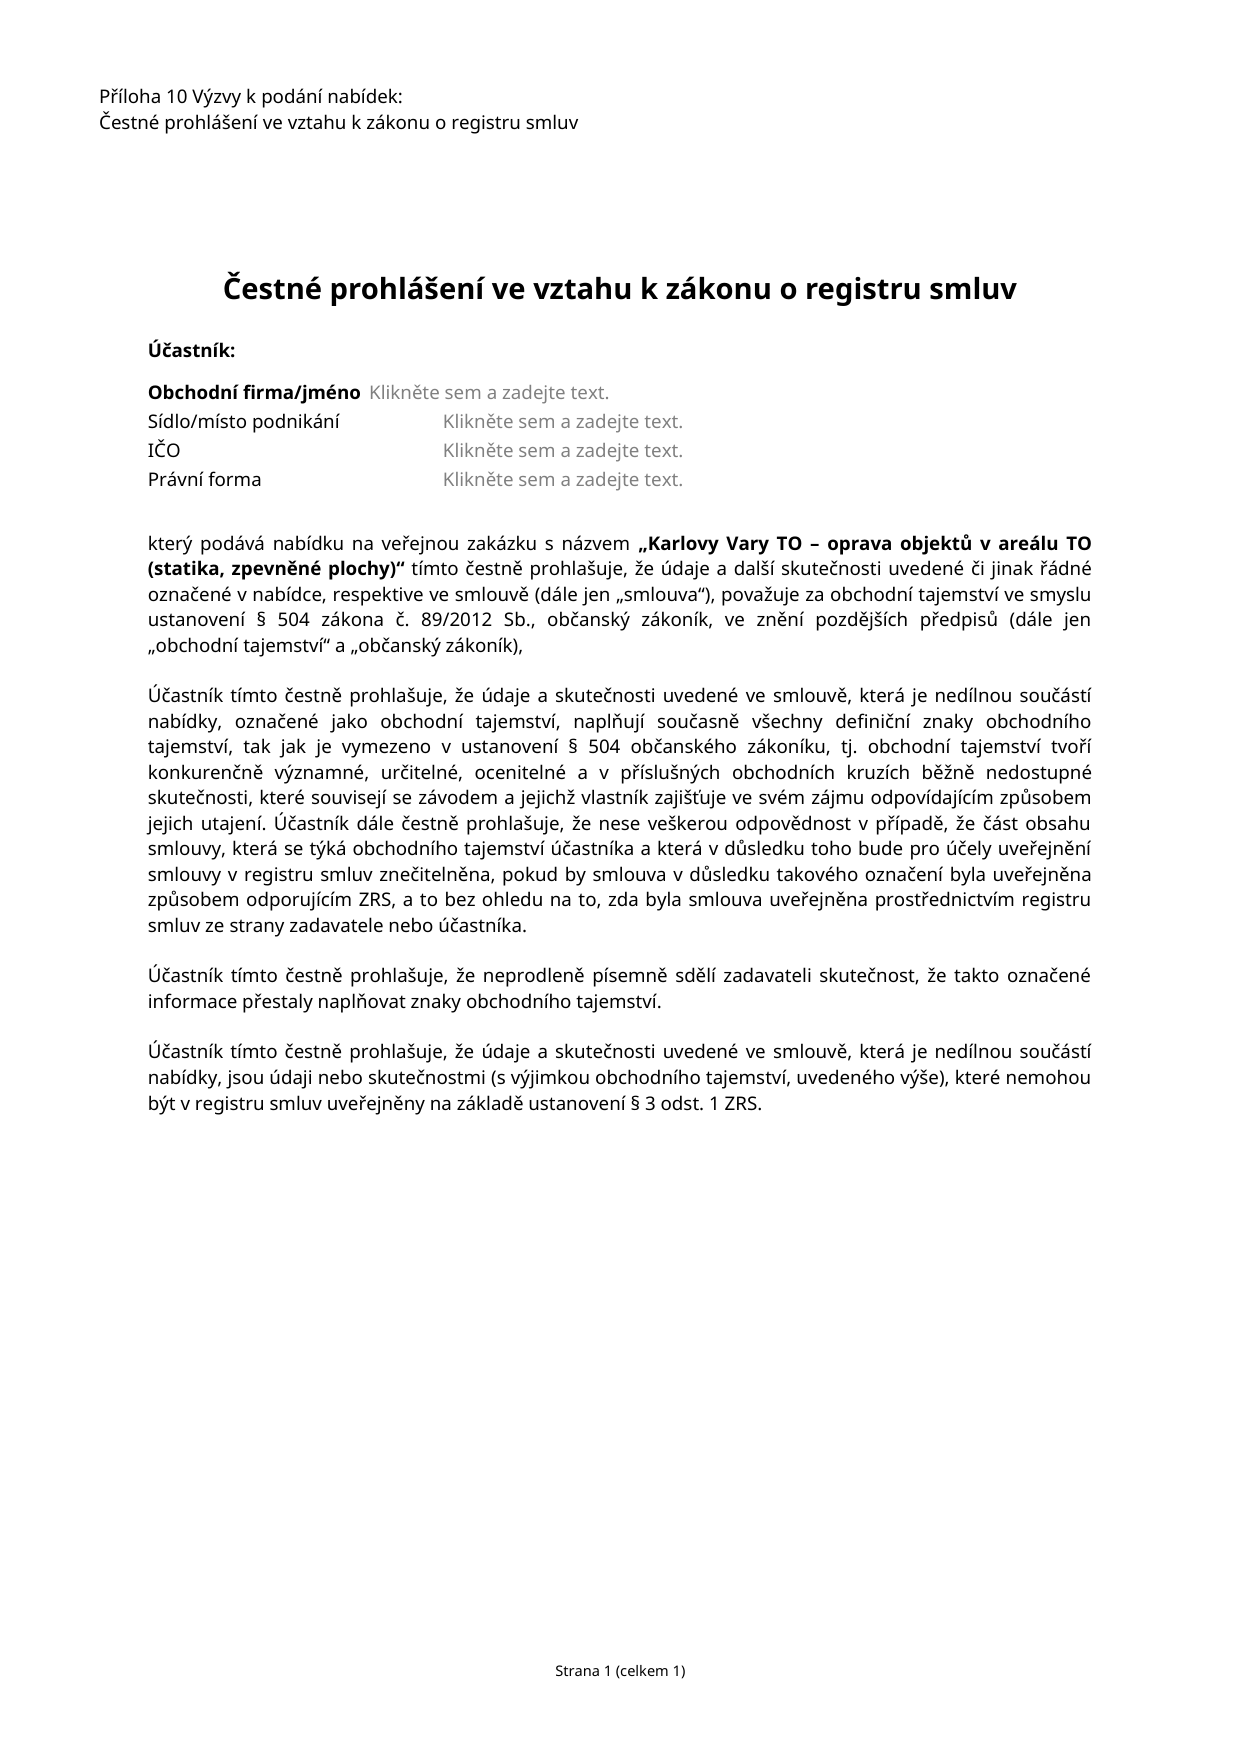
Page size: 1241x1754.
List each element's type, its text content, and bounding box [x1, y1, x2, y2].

text Sídlo/místo podnikání [148, 405, 1093, 434]
text Účastník tímto čestně prohlašuje, že neprodleně písemně sdělí zadavateli skutečnost, že takto označené informace přestaly naplňovat znaky obchodního tajemství. [148, 963, 1093, 1014]
title Čestné prohlášení ve vztahu k zákonu o registru smluv [148, 268, 1093, 308]
text Obchodní firma/jméno [148, 376, 1093, 405]
text Účastník tímto čestně prohlašuje, že údaje a skutečnosti uvedené ve smlouvě, která je nedílnou součástí nabídky, označené jako obchodní tajemství, naplňují současně všechny definiční znaky obchodního tajemství, tak jak je vymezeno v ustanovení § 504 občanského zákoníku, tj. obchodní tajemství tvoří konkurenčně významné, určitelné, ocenitelné a v příslušných obchodních kruzích běžně nedostupné skutečnosti, které souvisejí se závodem a jejichž vlastník zajišťuje ve svém zájmu odpovídajícím způsobem jejich utajení. Účastník dále čestně prohlašuje, že nese veškerou odpovědnost v případě, že část obsahu smlouvy, která se týká obchodního tajemství účastníka a která v důsledku toho bude pro účely uveřejnění smlouvy v registru smluv znečitelněna, pokud by smlouva v důsledku takového označení byla uveřejněna způsobem odporujícím ZRS, a to bez ohledu na to, zda byla smlouva uveřejněna prostřednictvím registru smluv ze strany zadavatele nebo účastníka. [148, 683, 1093, 938]
text který podává nabídku na veřejnou zakázku s názvem „Karlovy Vary TO – oprava objektů v areálu TO (statika, zpevněné plochy)“ tímto čestně prohlašuje, že údaje a další skutečnosti uvedené či jinak řádné označené v nabídce, respektive ve smlouvě (dále jen „smlouva“), považuje za obchodní tajemství ve smyslu ustanovení § 504 zákona č. 89/2012 Sb., občanský zákoník, ve znění pozdějších předpisů (dále jen „obchodní tajemství“ a „občanský zákoník), [148, 530, 1093, 658]
text Účastník tímto čestně prohlašuje, že údaje a skutečnosti uvedené ve smlouvě, která je nedílnou součástí nabídky, jsou údaji nebo skutečnostmi (s výjimkou obchodního tajemství, uvedeného výše), které nemohou být v registru smluv uveřejněny na základě ustanovení § 3 odst. 1 ZRS. [148, 1039, 1093, 1115]
text IČO [148, 434, 1093, 463]
text Účastník: [148, 333, 1093, 364]
text Právní forma [148, 463, 1093, 492]
